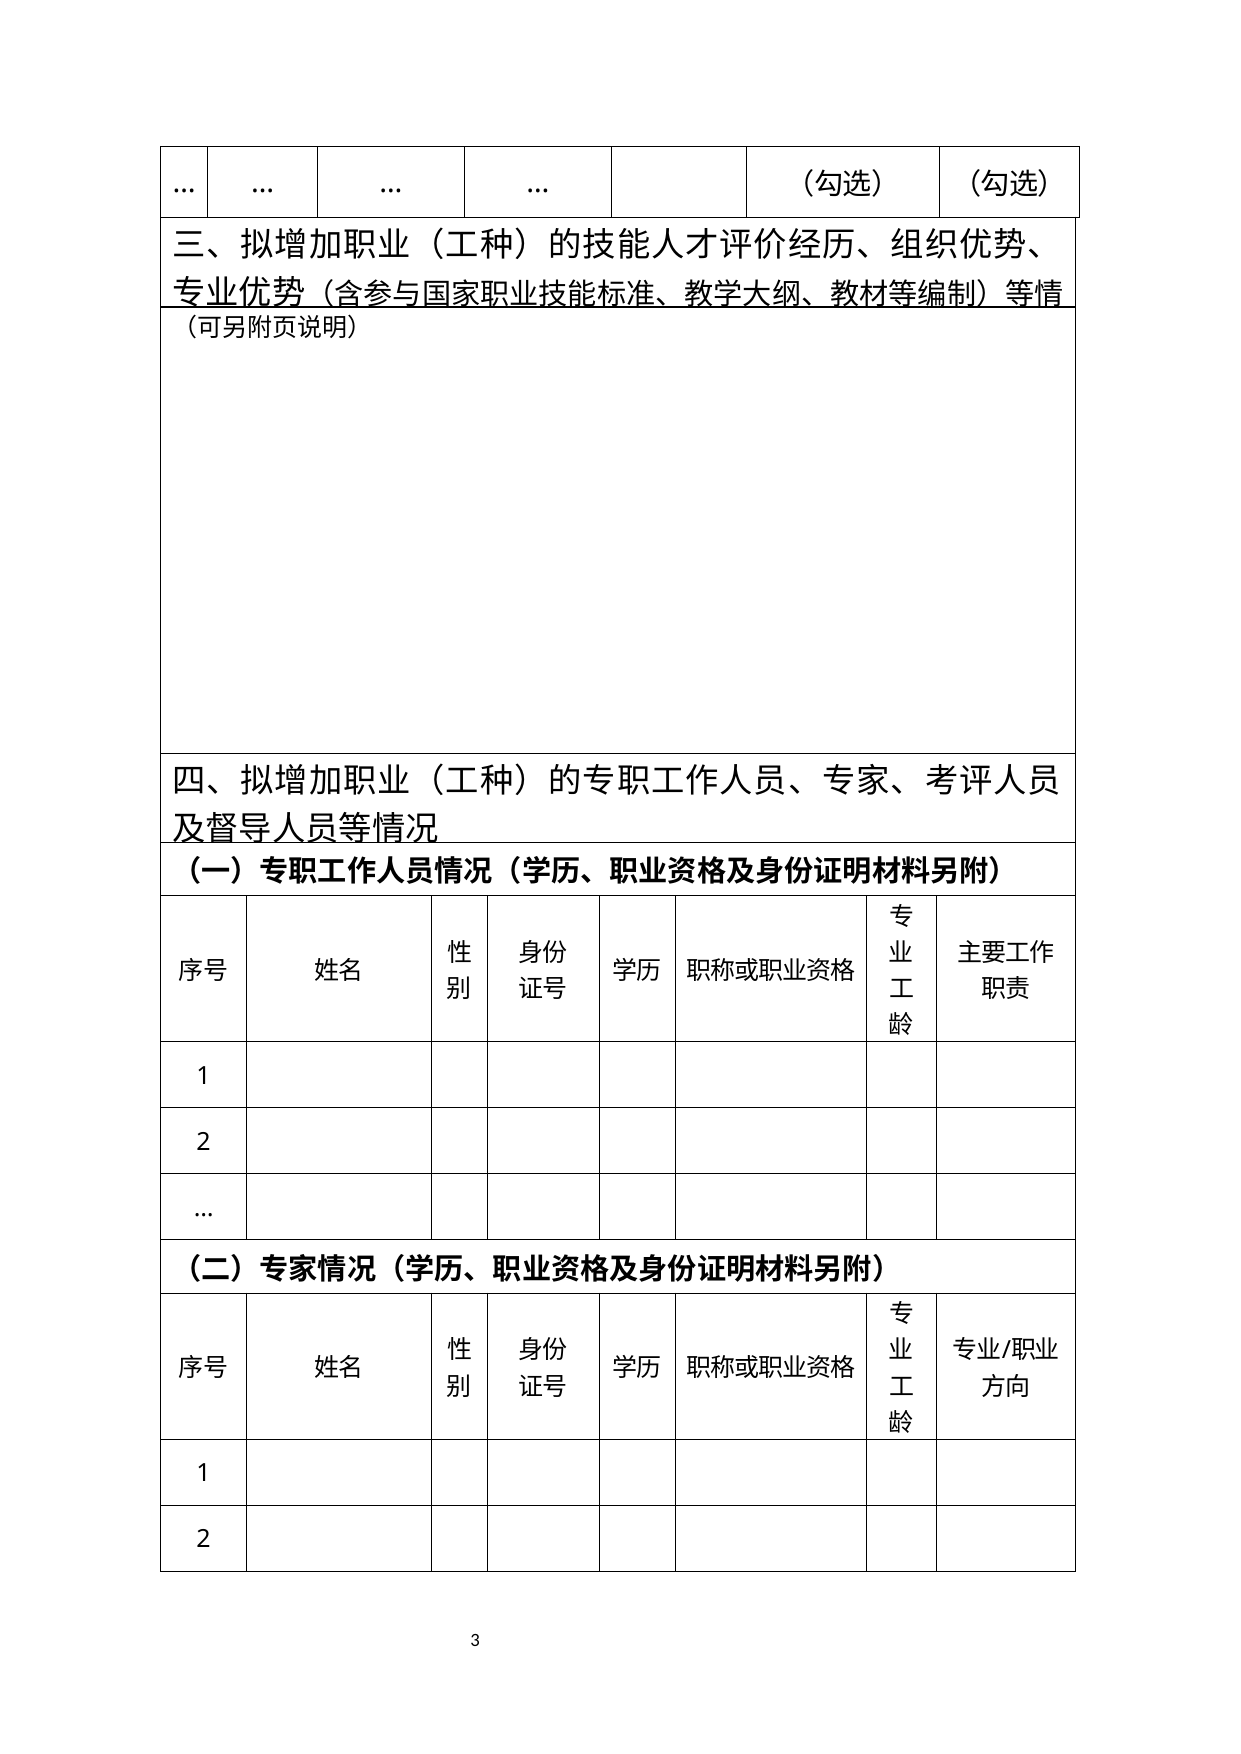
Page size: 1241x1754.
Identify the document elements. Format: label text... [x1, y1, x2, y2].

table_cell … [208, 147, 317, 217]
table_cell [247, 1506, 431, 1571]
table_cell [488, 1174, 599, 1239]
table_cell [432, 1042, 487, 1107]
table_cell [488, 1440, 599, 1504]
table_cell … [161, 147, 207, 217]
table_cell 序号 [161, 1294, 246, 1438]
table_cell [612, 147, 746, 217]
table_cell [676, 1440, 866, 1504]
table_cell [432, 1174, 487, 1239]
table_cell 性别 [432, 1294, 487, 1438]
table_cell 四、拟增加职业（工种）的专职工作人员、专家、考评人员及督导人员等情况 [161, 754, 1075, 842]
table_cell [247, 1174, 431, 1239]
table_cell 专业 工龄 [867, 1294, 936, 1438]
table_cell [600, 1506, 675, 1571]
table_cell 学历 [600, 896, 675, 1041]
table_cell 专业 工龄 [867, 896, 936, 1041]
table_cell … [161, 1174, 246, 1239]
table_cell 身份 证号 [488, 1294, 599, 1438]
table_cell 主要工作 职责 [937, 896, 1075, 1041]
table_cell … [465, 147, 611, 217]
table_cell 学历 [600, 1294, 675, 1438]
table_cell [867, 1042, 936, 1107]
table_cell 职称或职业资格 [676, 896, 866, 1041]
table_cell 1 [161, 1440, 246, 1504]
table_cell 职称或职业资格 [676, 1294, 866, 1438]
table_cell （可另附页说明） [161, 308, 1075, 752]
table_cell [867, 1108, 936, 1173]
table_cell （一）专职工作人员情况（学历、职业资格及身份证明材料另附） [161, 843, 1075, 895]
table_cell [600, 1108, 675, 1173]
table_cell [937, 1506, 1075, 1571]
table_cell [432, 1440, 487, 1504]
table_cell [600, 1174, 675, 1239]
table_cell 2 [161, 1506, 246, 1571]
table_cell 姓名 [247, 896, 431, 1041]
table_cell [676, 1506, 866, 1571]
table_cell 性别 [432, 896, 487, 1041]
table_cell [867, 1174, 936, 1239]
table_cell [600, 1042, 675, 1107]
table_cell 三、拟增加职业（工种）的技能人才评价经历、组织优势、专业优势（含参与国家职业技能标准、教学大纲、教材等编制）等情况 [161, 218, 1075, 306]
table_cell 1 [161, 1042, 246, 1107]
table_cell [432, 1506, 487, 1571]
table_cell [937, 1174, 1075, 1239]
table_cell [247, 1042, 431, 1107]
table_cell … [318, 147, 464, 217]
table_cell [488, 1108, 599, 1173]
table_cell （二）专家情况（学历、职业资格及身份证明材料另附） [161, 1240, 1075, 1292]
table_cell [676, 1108, 866, 1173]
table_cell （勾选） [940, 147, 1079, 217]
table_cell [937, 1440, 1075, 1504]
table_cell 姓名 [247, 1294, 431, 1438]
table_cell [488, 1506, 599, 1571]
table_cell [432, 1108, 487, 1173]
table_cell 序号 [161, 896, 246, 1041]
table_cell [937, 1108, 1075, 1173]
table_cell [676, 1042, 866, 1107]
table_cell [247, 1440, 431, 1504]
table_cell 身份 证号 [488, 896, 599, 1041]
table_cell [867, 1440, 936, 1504]
table_cell [600, 1440, 675, 1504]
table_cell （勾选） [747, 147, 939, 217]
table_cell 2 [161, 1108, 246, 1173]
table_cell [867, 1506, 936, 1571]
table_cell [247, 1108, 431, 1173]
table_cell 专业/职业方向 [937, 1294, 1075, 1438]
table_cell [676, 1174, 866, 1239]
table_cell [488, 1042, 599, 1107]
table_cell [937, 1042, 1075, 1107]
